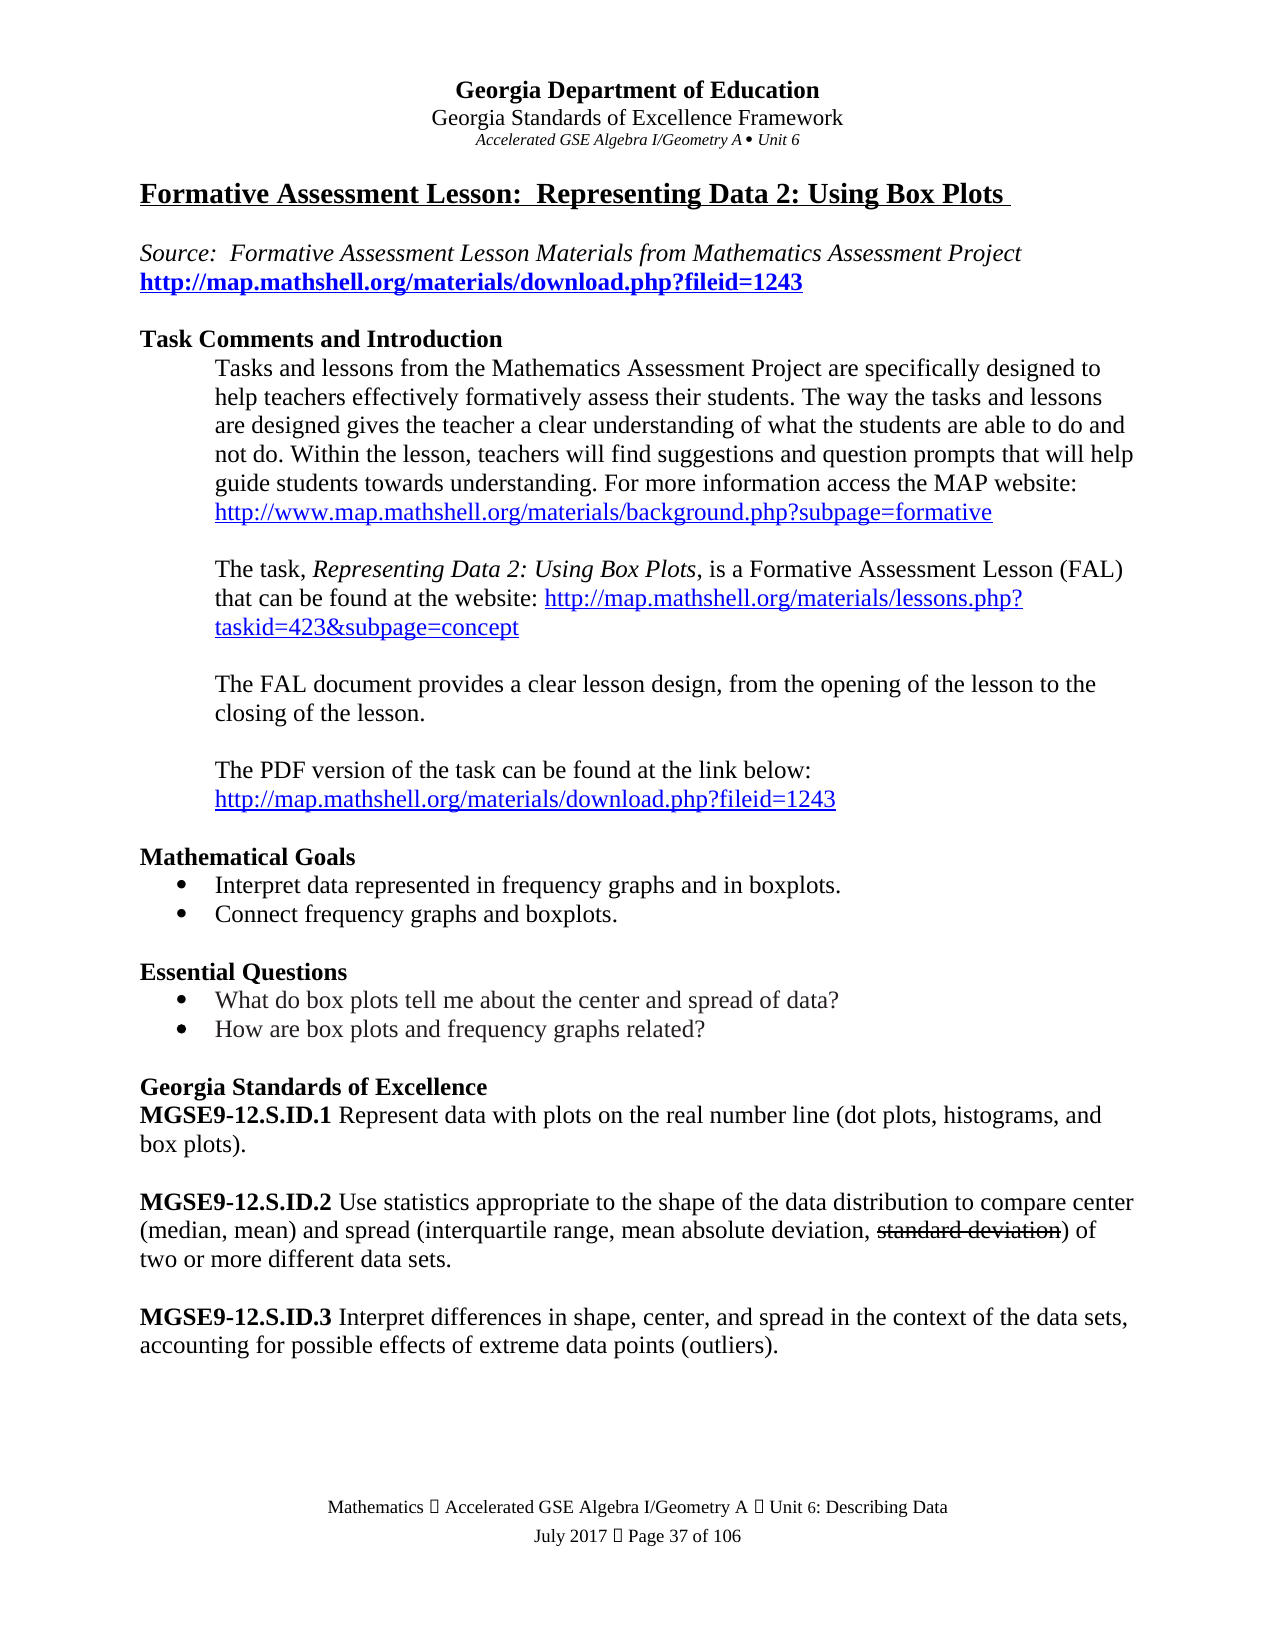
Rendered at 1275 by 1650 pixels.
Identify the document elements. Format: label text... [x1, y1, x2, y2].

text http://www.map.mathshell.org/materials/background.php?subpage=formative [214, 497, 1135, 526]
text Task Comments and Introduction [139, 324, 1135, 353]
text Source: Formative Assessment Lesson Materials from Mathematics Assessment Project [139, 238, 1135, 267]
text Tasks and lessons from the Mathematics Assessment Project are specifically designed to help teachers effectively formatively assess their students. The way the tasks and lessons are designed gives the teacher a clear understanding of what the students are able to do and not do. Within the lesson, teachers will find suggestions and question prompts that will help guide students towards understanding. For more information access the MAP website: [214, 353, 1135, 497]
list Connect frequency graphs and boxplots. [177, 899, 1135, 928]
text Mathematical Goals [139, 842, 1135, 871]
text The FAL document provides a clear lesson design, from the opening of the lesson to the closing of the lesson. [214, 669, 1135, 727]
text Essential Questions [139, 957, 1135, 986]
text http://map.mathshell.org/materials/download.php?fileid=1243 [139, 267, 1135, 296]
list Interpret data represented in frequency graphs and in boxplots. [177, 871, 1135, 899]
text The PDF version of the task can be found at the link below: [214, 756, 1135, 784]
list What do box plots tell me about the center and spread of data? [177, 986, 1135, 1014]
text The task, Representing Data 2: Using Box Plots, is a Formative Assessment Lesson (FAL) that can be found at the website: http://map.mathshell.org/materials/lessons.php?taskid=423&subpage=concept [214, 554, 1135, 641]
text MGSE9-12.S.ID.2 Use statistics appropriate to the shape of the data distribution to compare center (median, mean) and spread (interquartile range, mean absolute deviation, standard deviation) of two or more different data sets. [139, 1187, 1135, 1273]
text http://map.mathshell.org/materials/download.php?fileid=1243 [214, 784, 1135, 813]
subtitle Formative Assessment Lesson: Representing Data 2: Using Box Plots [139, 176, 1135, 209]
text Georgia Standards of Excellence [139, 1072, 1135, 1101]
text MGSE9-12.S.ID.1 Represent data with plots on the real number line (dot plots, histograms, and box plots). [139, 1101, 1135, 1158]
text MGSE9-12.S.ID.3 Interpret differences in shape, center, and spread in the context of the data sets, accounting for possible effects of extreme data points (outliers). [139, 1302, 1135, 1359]
list How are box plots and frequency graphs related? [177, 1014, 1135, 1043]
